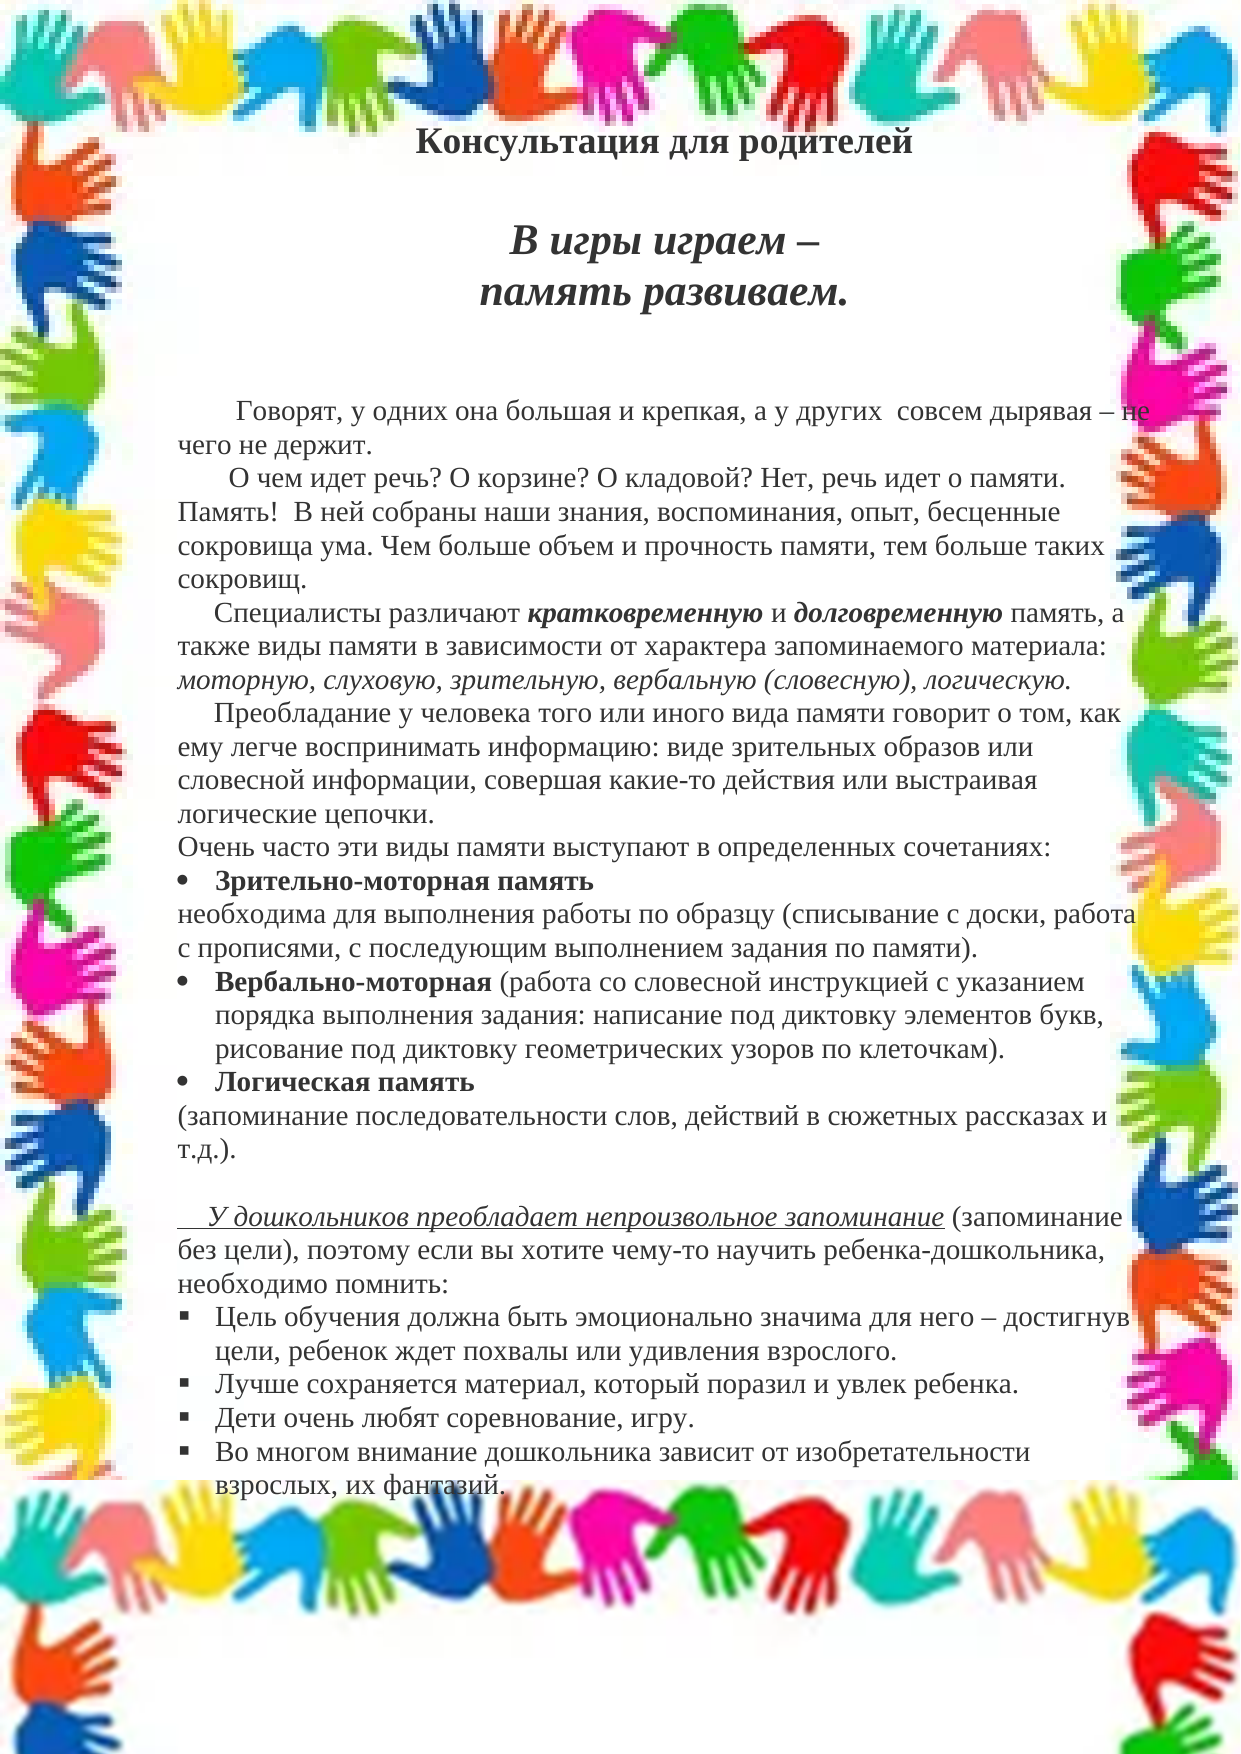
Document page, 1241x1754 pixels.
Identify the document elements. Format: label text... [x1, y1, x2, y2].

text Говорят, у одних она большая и крепкая, а у других совсем дырявая – не чего не держит. [177, 393, 1152, 461]
list Зрительно-моторная память [177, 863, 1152, 897]
picture [0, 0, 1241, 1754]
text Память! В ней собраны наши знания, воспоминания, опыт, бесценные сокровища ума. Чем больше объем и прочность памяти, тем больше таких сокровищ. [177, 494, 1152, 595]
text Консультация для родителей [177, 118, 1152, 161]
list Дети очень любят соревнование, игру. [177, 1400, 1152, 1434]
text (запоминание последовательности слов, действий в сюжетных рассказах и т.д.). [177, 1098, 1152, 1165]
text Очень часто эти виды памяти выступают в определенных сочетаниях: [177, 829, 1152, 863]
list Цель обучения должна быть эмоционально значима для него – достигнув цели, ребенок ждет похвалы или удивления взрослого. [177, 1299, 1152, 1367]
text В игры играем – [177, 214, 1152, 264]
list Вербально-моторная (работа со словесной инструкцией с указанием порядка выполнения задания: написание под диктовку элементов букв, рисование под диктовку геометрических узоров по клеточкам). [177, 964, 1152, 1064]
list Во многом внимание дошкольника зависит от изобретательности взрослых, их фантазий. [177, 1434, 1152, 1501]
text необходима для выполнения работы по образцу (списывание с доски, работа с прописями, с последующим выполнением задания по памяти). [177, 897, 1152, 964]
list Логическая память [177, 1064, 1152, 1098]
text память развиваем. [177, 264, 1152, 314]
text Преобладание у человека того или иного вида памяти говорит о том, как ему легче воспринимать информацию: виде зрительных образов или словесной информации, совершая какие-то действия или выстраивая логические цепочки. [177, 695, 1152, 829]
text У дошкольников преобладает непроизвольное запоминание (запоминание без цели), поэтому если вы хотите чему-то научить ребенка-дошкольника, необходимо помнить: [177, 1199, 1152, 1299]
list Лучше сохраняется материал, который поразил и увлек ребенка. [177, 1367, 1152, 1400]
text О чем идет речь? О корзине? О кладовой? Нет, речь идет о памяти. [177, 461, 1152, 494]
text Специалисты различают кратковременную и долговременную память, а также виды памяти в зависимости от характера запоминаемого материала: моторную, слуховую, зрительную, вербальную (словесную), логическую. [177, 595, 1152, 695]
